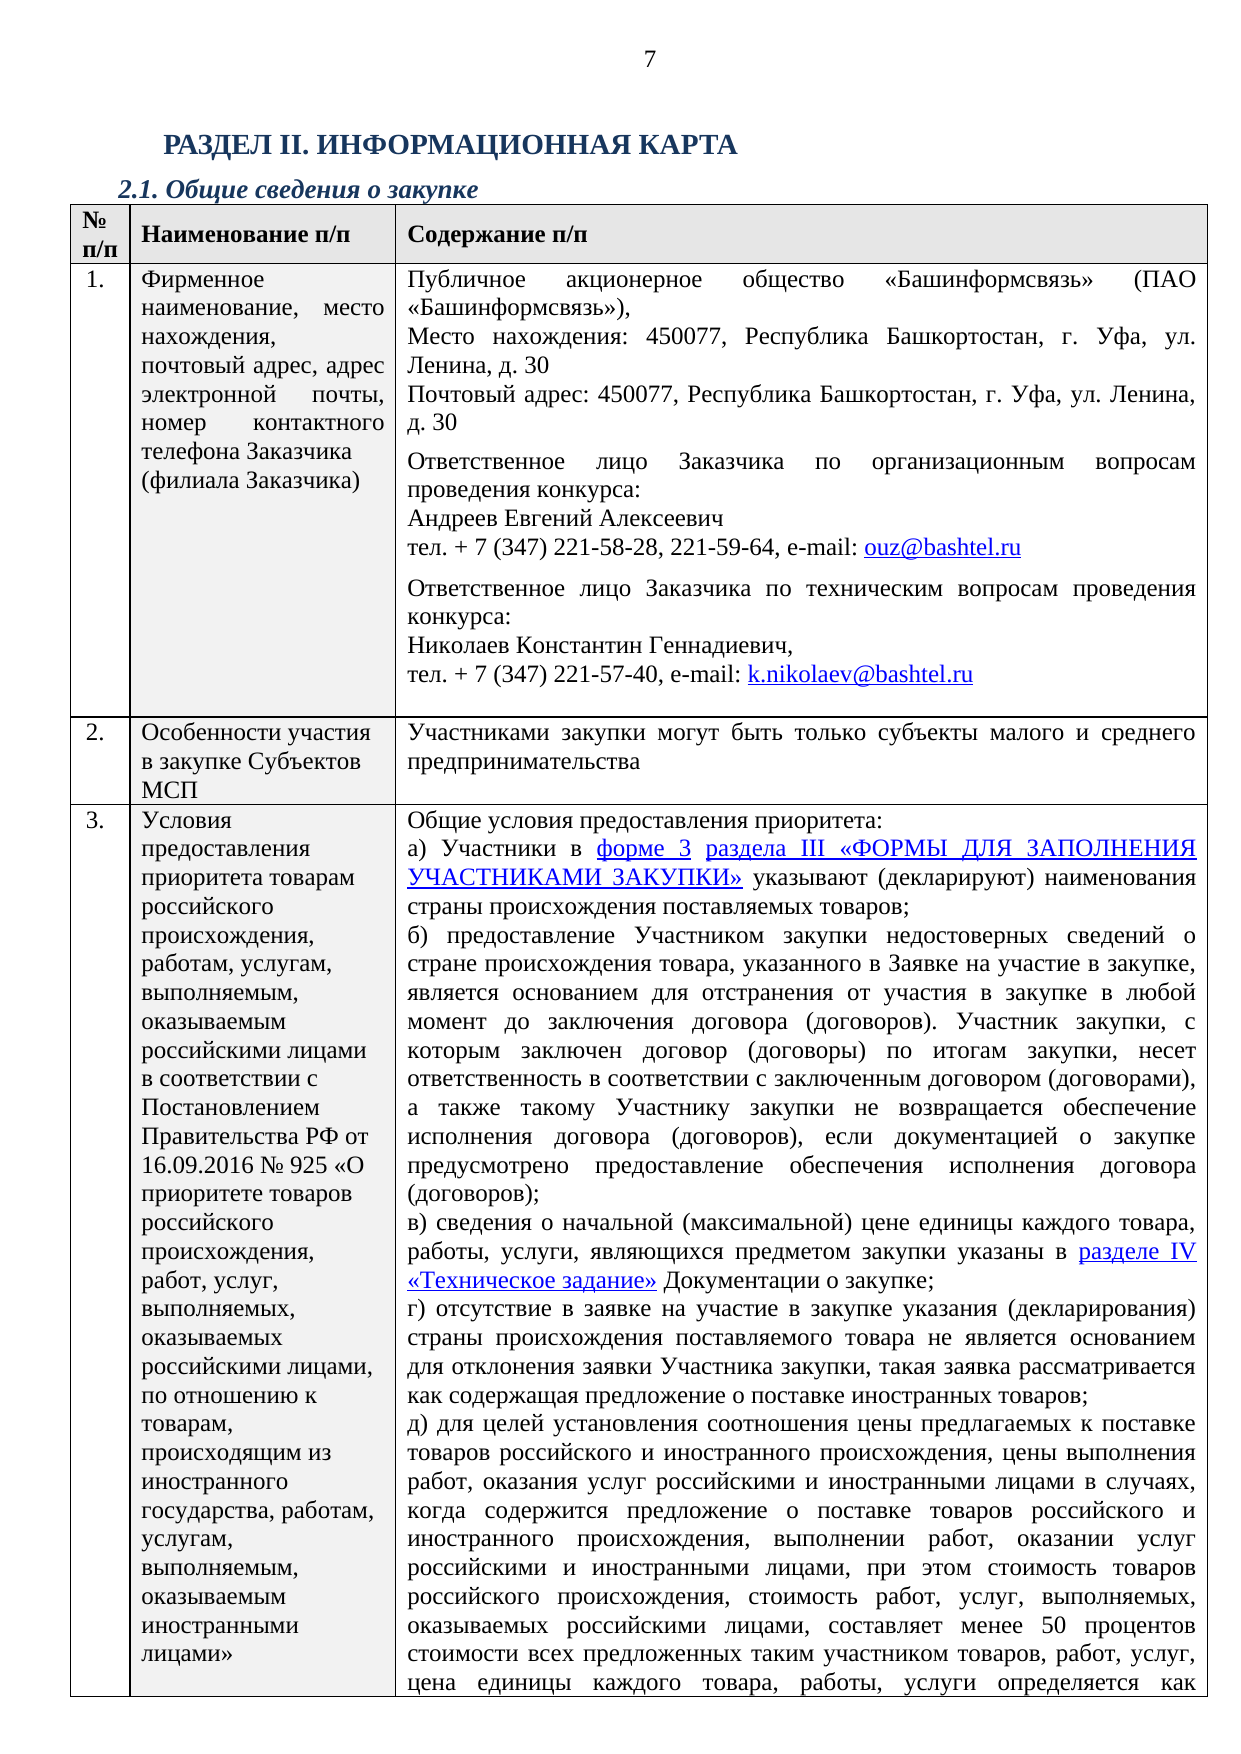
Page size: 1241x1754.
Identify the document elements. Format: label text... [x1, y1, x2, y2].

table_cell Участниками закупки могут быть только субъекты малого и среднего предпринимательства [396, 718, 1207, 804]
table_header Наименование п/п [131, 205, 395, 263]
table_header Содержание п/п [396, 205, 1207, 263]
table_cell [396, 805, 1207, 1696]
table_cell [71, 805, 129, 1696]
text 2.1. Общие сведения о закупке [118, 173, 1181, 204]
table_cell [71, 264, 129, 716]
table_cell Фирменное наименование, место нахождения, почтовый адрес, адрес электронной почты, номер контактного телефона Заказчика (филиала Заказчика) [131, 264, 395, 716]
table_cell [131, 805, 395, 1696]
table_cell Публичное акционерное общество «Башинформсвязь» (ПАО «Башинформсвязь»), Место нахождения: 450077, Республика Башкортостан, г. Уфа, ул. Ленина, д. 30 Почтовый адрес: 450077, Республика Башкортостан, г. Уфа, ул. Ленина, д. 30 Ответственное лицо Заказчика по организационным вопросам проведения конкурса: Андреев Евгений Алексеевич тел. + 7 (347) 221-58-28, 221-59-64, e-mail: ouz@bashtel.ru Ответственное лицо Заказчика по техническим вопросам проведения конкурса: Николаев Константин Геннадиевич, тел. + 7 (347) 221-57-40, e-mail: k.nikolaev@bashtel.ru [396, 264, 1207, 716]
subtitle РАЗДЕЛ II. ИНФОРМАЦИОННАЯ КАРТА [163, 127, 1181, 160]
table_cell [71, 718, 129, 804]
table_header № п/п [71, 205, 129, 263]
table_cell Особенности участия в закупке Субъектов МСП [131, 718, 395, 804]
